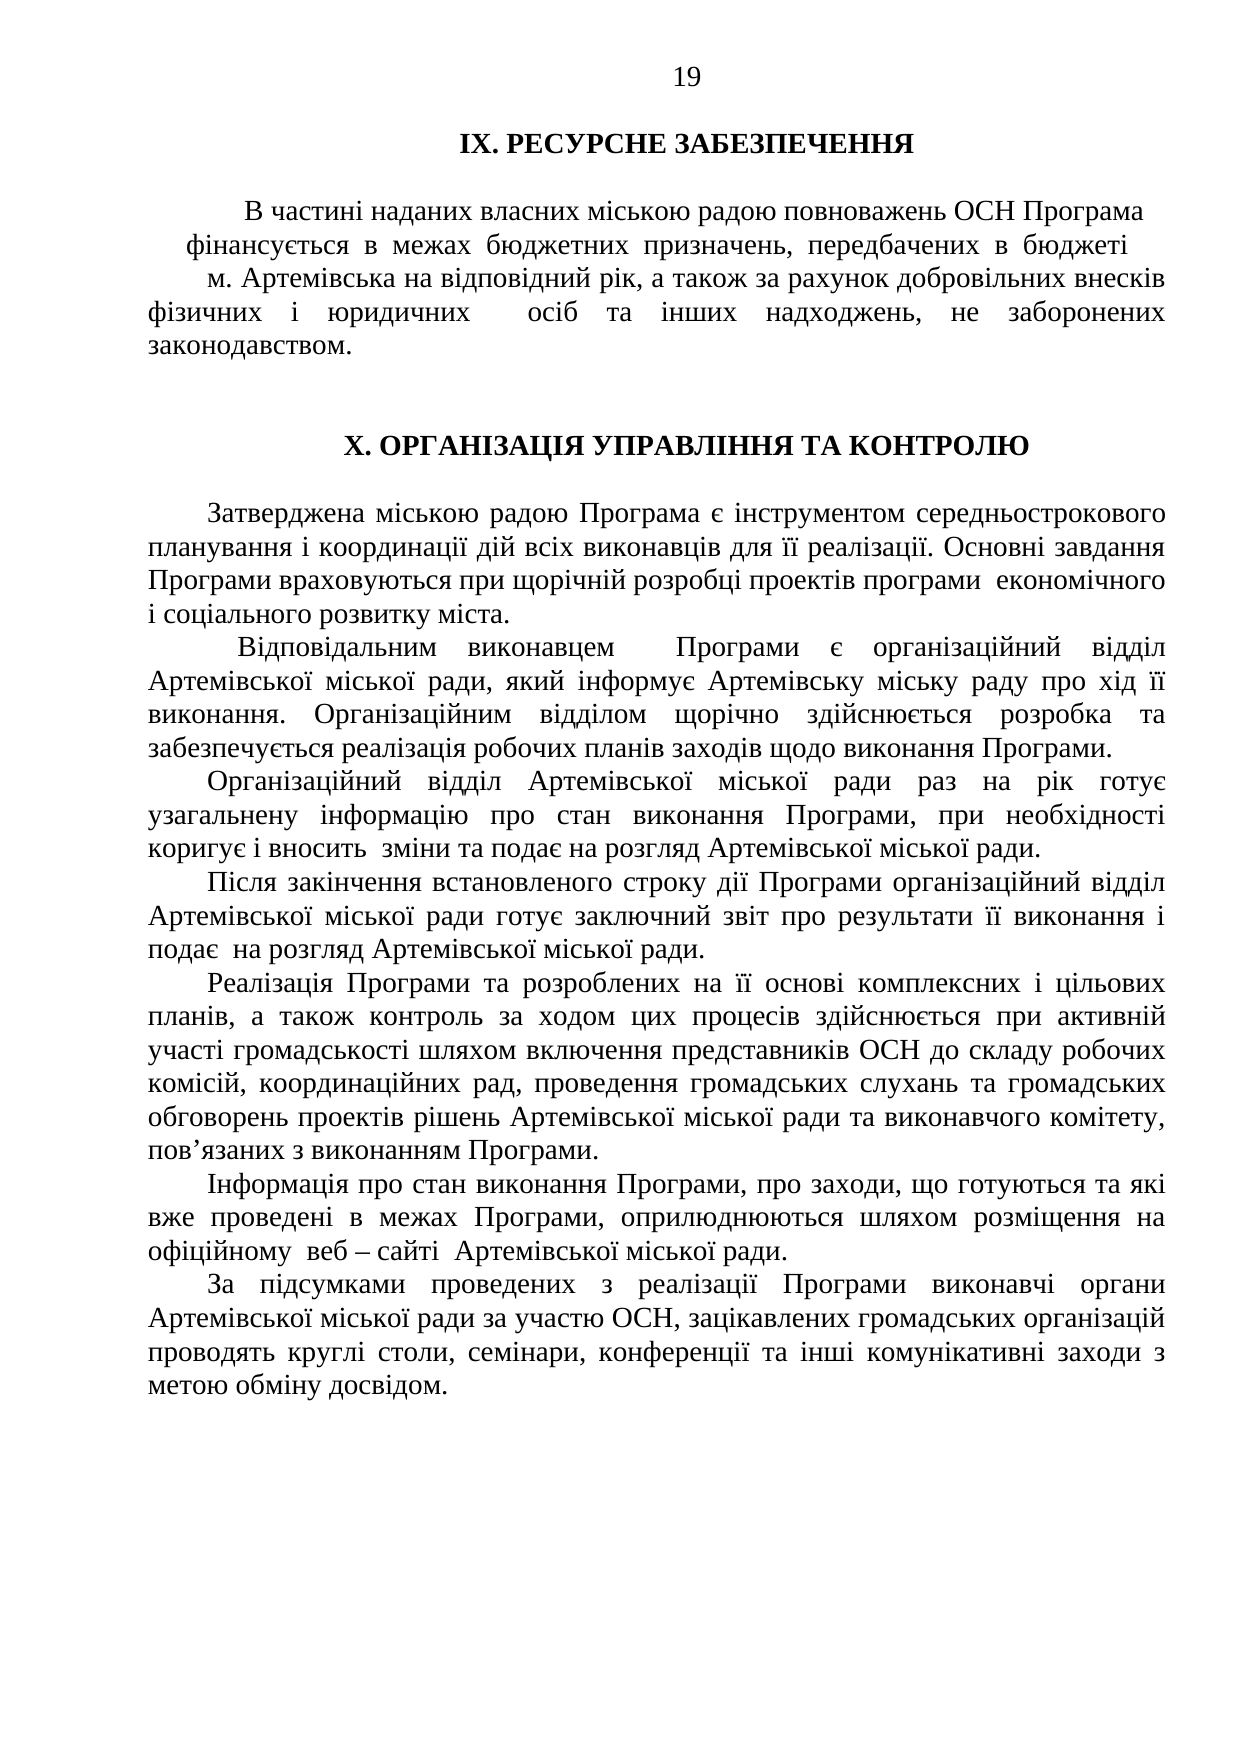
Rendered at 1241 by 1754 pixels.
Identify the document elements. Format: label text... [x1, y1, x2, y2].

text Після закінчення встановленого строку дії Програми організаційний відділ Артемівської міської ради готує заключний звіт про результати її виконання і подає на розгляд Артемівської міської ради. [148, 864, 1167, 965]
text Організаційний відділ Артемівської міської ради раз на рік готує узагальнену інформацію про стан виконання Програми, при необхідності коригує і вносить зміни та подає на розгляд Артемівської міської ради. [148, 763, 1167, 864]
text Інформація про стан виконання Програми, про заходи, що готуються та які вже проведені в межах Програми, оприлюднюються шляхом розміщення на офіційному веб – сайті Артемівської міської ради. [148, 1166, 1167, 1267]
text Затверджена міською радою Програма є інструментом середньострокового планування і координації дій всіх виконавців для її реалізації. Основні завдання Програми враховуються при щорічній розробці проектів програми економічного і соціального розвитку міста. [148, 495, 1167, 629]
text м. Артемівська на відповідний рік, а також за рахунок добровільних внесків фізичних і юридичних осіб та інших надходжень, не заборонених законодавством. [148, 260, 1167, 361]
text 19 [148, 59, 1167, 93]
text Реалізація Програми та розроблених на її основі комплексних і цільових планів, а також контроль за ходом цих процесів здійснюється при активній участі громадськості шляхом включення представників ОСН до складу робочих комісій, координаційних рад, проведення громадських слухань та громадських обговорень проектів рішень Артемівської міської ради та виконавчого комітету, пов’язаних з виконанням Програми. [148, 965, 1167, 1166]
text X. ОРГАНІЗАЦІЯ УПРАВЛІННЯ ТА КОНТРОЛЮ [148, 428, 1167, 462]
text За підсумками проведених з реалізації Програми виконавчі органи Артемівської міської ради за участю ОСН, зацікавлених громадських організацій проводять круглі столи, семінари, конференції та інші комунікативні заходи з метою обміну досвідом. [148, 1267, 1167, 1401]
text IX. РЕСУРСНЕ ЗАБЕЗПЕЧЕННЯ [148, 126, 1167, 160]
text В частині наданих власних міською радою повноважень ОСН Програма фінансується в межах бюджетних призначень, передбачених в бюджеті [148, 193, 1167, 260]
text Відповідальним виконавцем Програми є організаційний відділ Артемівської міської ради, який інформує Артемівську міську раду про хід її виконання. Організаційним відділом щорічно здійснюється розробка та забезпечується реалізація робочих планів заходів щодо виконання Програми. [148, 629, 1167, 763]
